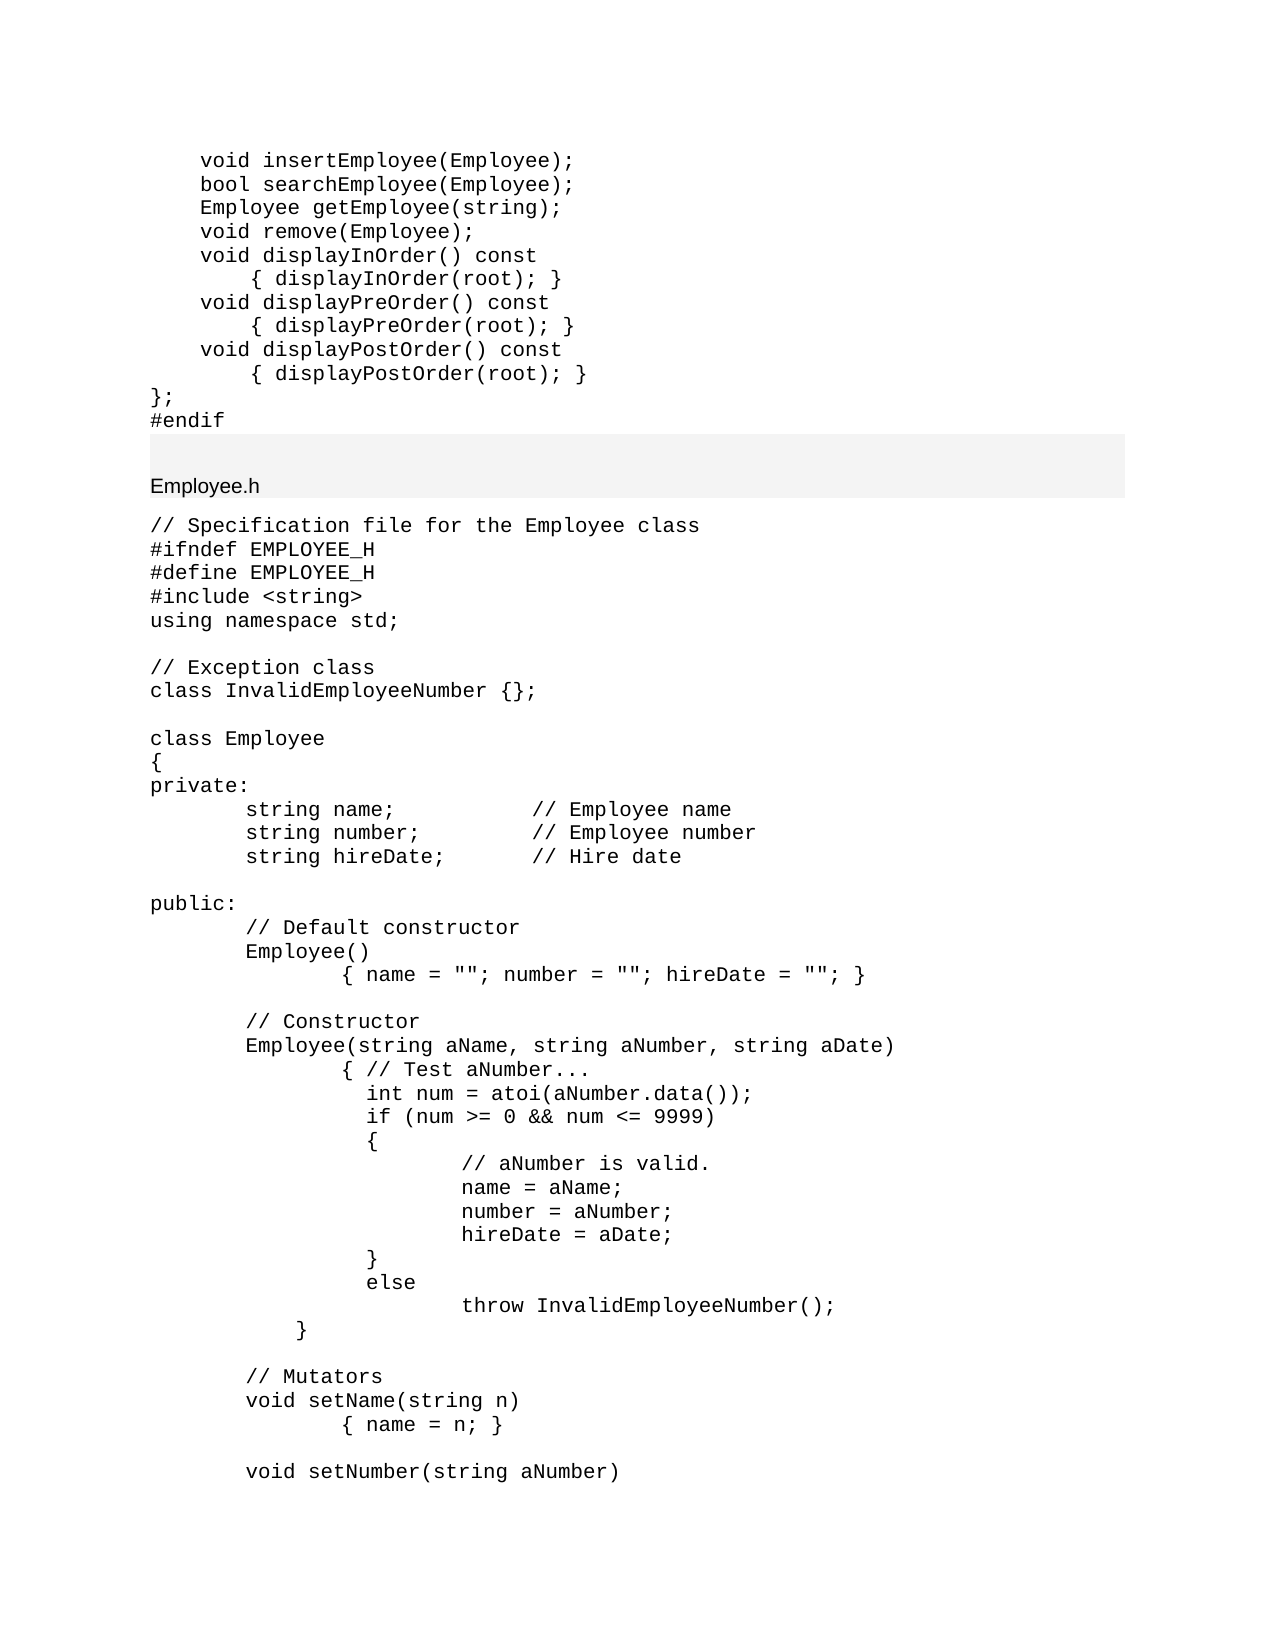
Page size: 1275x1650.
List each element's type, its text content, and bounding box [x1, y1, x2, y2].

text { [150, 751, 1125, 775]
text // Constructor [150, 1012, 1125, 1035]
text { displayPostOrder(root); } [150, 363, 1125, 386]
text } [150, 1248, 1125, 1272]
text string hireDate; // Hire date [150, 846, 1125, 870]
text { name = ""; number = ""; hireDate = ""; } [150, 964, 1125, 988]
text // Specification file for the Employee class [150, 515, 1125, 539]
text void setNumber(string aNumber) [150, 1461, 1125, 1484]
text void displayPostOrder() const [150, 339, 1125, 363]
text else [150, 1272, 1125, 1295]
text { name = n; } [150, 1413, 1125, 1437]
text number = aNumber; [150, 1201, 1125, 1224]
text #endif [150, 410, 1125, 434]
text #include <string> [150, 586, 1125, 609]
text int num = atoi(aNumber.data()); [150, 1082, 1125, 1106]
text throw InvalidEmployeeNumber(); [150, 1295, 1125, 1319]
text public: [150, 893, 1125, 917]
text private: [150, 775, 1125, 799]
text // Mutators [150, 1366, 1125, 1390]
text // Default constructor [150, 917, 1125, 941]
text #ifndef EMPLOYEE_H [150, 539, 1125, 562]
text Employee.h [150, 474, 1125, 498]
text } [150, 1319, 1125, 1343]
text { displayPreOrder(root); } [150, 316, 1125, 339]
text Employee(string aName, string aNumber, string aDate) [150, 1035, 1125, 1059]
text }; [150, 386, 1125, 410]
text // aNumber is valid. [150, 1153, 1125, 1177]
text { // Test aNumber... [150, 1059, 1125, 1082]
text Employee() [150, 941, 1125, 964]
text void setName(string n) [150, 1390, 1125, 1413]
text { [150, 1130, 1125, 1153]
text using namespace std; [150, 609, 1125, 633]
text #define EMPLOYEE_H [150, 562, 1125, 586]
text string number; // Employee number [150, 822, 1125, 846]
text // Exception class [150, 657, 1125, 681]
text class InvalidEmployeeNumber {}; [150, 681, 1125, 704]
text Employee getEmployee(string); [150, 197, 1125, 221]
text { displayInOrder(root); } [150, 268, 1125, 292]
text string name; // Employee name [150, 799, 1125, 822]
text bool searchEmployee(Employee); [150, 174, 1125, 197]
text hireDate = aDate; [150, 1224, 1125, 1248]
text name = aName; [150, 1177, 1125, 1201]
text void remove(Employee); [150, 221, 1125, 244]
text void displayPreOrder() const [150, 292, 1125, 316]
text void insertEmployee(Employee); [150, 150, 1125, 174]
text if (num >= 0 && num <= 9999) [150, 1106, 1125, 1130]
text void displayInOrder() const [150, 244, 1125, 268]
text class Employee [150, 728, 1125, 751]
